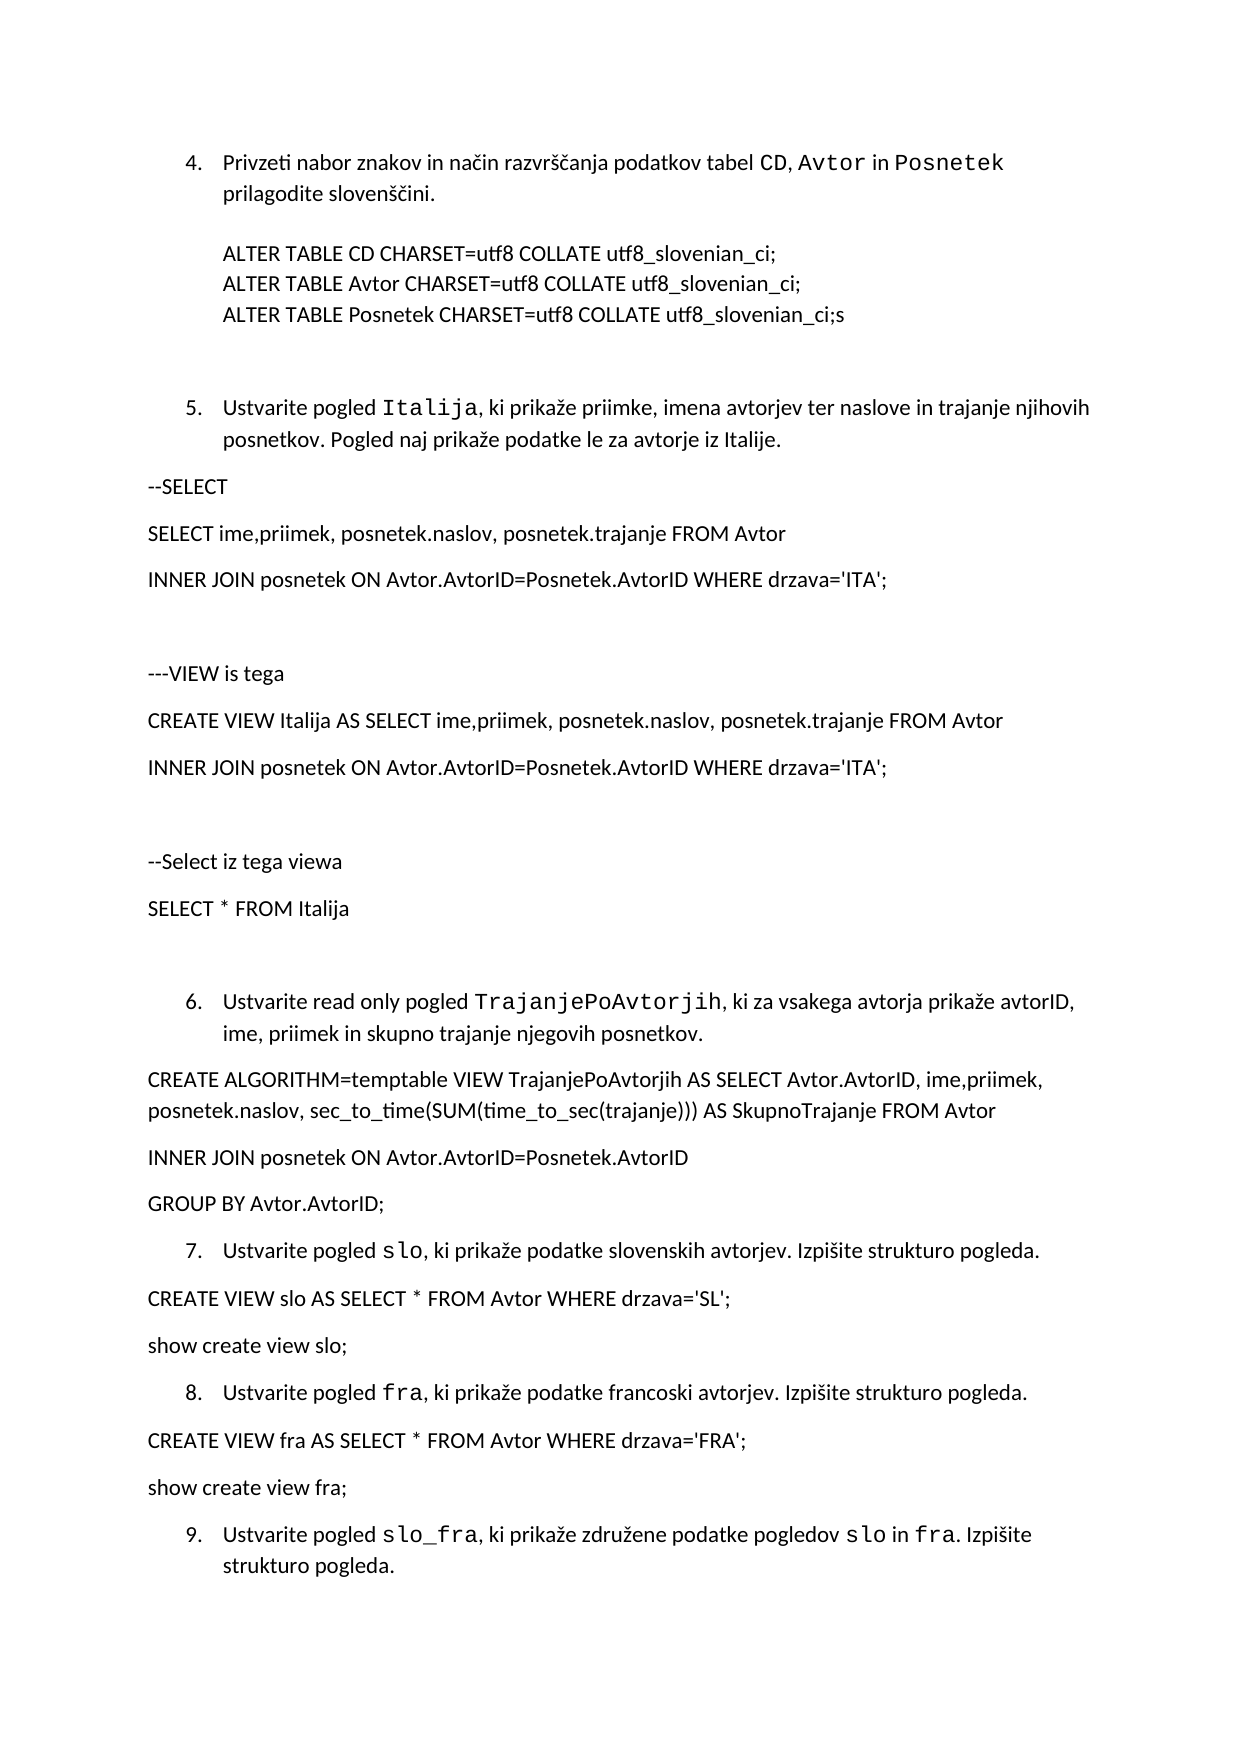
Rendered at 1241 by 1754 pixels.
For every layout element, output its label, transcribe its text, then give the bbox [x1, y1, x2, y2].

text SELECT * FROM Italija [148, 894, 1093, 922]
list Privzeti nabor znakov in način razvrščanja podatkov tabel CD, Avtor in Posnetek prilagodite slovenščini. [185, 148, 1093, 207]
text --SELECT [148, 472, 1093, 500]
text show create view fra; [148, 1473, 1093, 1501]
text INNER JOIN posnetek ON Avtor.AvtorID=Posnetek.AvtorID WHERE drzava='ITA'; [148, 753, 1093, 781]
text ---VIEW is tega [148, 659, 1093, 687]
text INNER JOIN posnetek ON Avtor.AvtorID=Posnetek.AvtorID WHERE drzava='ITA'; [148, 566, 1093, 593]
list Ustvarite pogled slo_fra, ki prikaže združene podatke pogledov slo in fra. Izpišite strukturo pogleda. [185, 1520, 1093, 1579]
list ALTER TABLE Avtor CHARSET=utf8 COLLATE utf8_slovenian_ci; [223, 269, 1093, 298]
text CREATE VIEW Italija AS SELECT ime,priimek, posnetek.naslov, posnetek.trajanje FROM Avtor [148, 706, 1093, 734]
text CREATE ALGORITHM=temptable VIEW TrajanjePoAvtorjih AS SELECT Avtor.AvtorID, ime,priimek, posnetek.naslov, sec_to_time(SUM(time_to_sec(trajanje))) AS SkupnoTrajanje FROM Avtor [148, 1066, 1093, 1124]
list Ustvarite read only pogled TrajanjePoAvtorjih, ki za vsakega avtorja prikaže avtorID, ime, priimek in skupno trajanje njegovih posnetkov. [185, 987, 1093, 1047]
text GROUP BY Avtor.AvtorID; [148, 1189, 1093, 1218]
list Ustvarite pogled fra, ki prikaže podatke francoski avtorjev. Izpišite strukturo pogleda. [185, 1378, 1093, 1407]
text CREATE VIEW slo AS SELECT * FROM Avtor WHERE drzava='SL'; [148, 1284, 1093, 1313]
text SELECT ime,priimek, posnetek.naslov, posnetek.trajanje FROM Avtor [148, 519, 1093, 547]
list Ustvarite pogled slo, ki prikaže podatke slovenskih avtorjev. Izpišite strukturo pogleda. [185, 1236, 1093, 1266]
text CREATE VIEW fra AS SELECT * FROM Avtor WHERE drzava='FRA'; [148, 1426, 1093, 1454]
text --Select iz tega viewa [148, 847, 1093, 875]
list Ustvarite pogled Italija, ki prikaže priimke, imena avtorjev ter naslove in trajanje njihovih posnetkov. Pogled naj prikaže podatke le za avtorje iz Italije. [185, 393, 1093, 453]
text INNER JOIN posnetek ON Avtor.AvtorID=Posnetek.AvtorID [148, 1143, 1093, 1171]
text show create view slo; [148, 1331, 1093, 1359]
list ALTER TABLE CD CHARSET=utf8 COLLATE utf8_slovenian_ci; [223, 239, 1093, 267]
list ALTER TABLE Posnetek CHARSET=utf8 COLLATE utf8_slovenian_ci;s [223, 300, 1093, 328]
